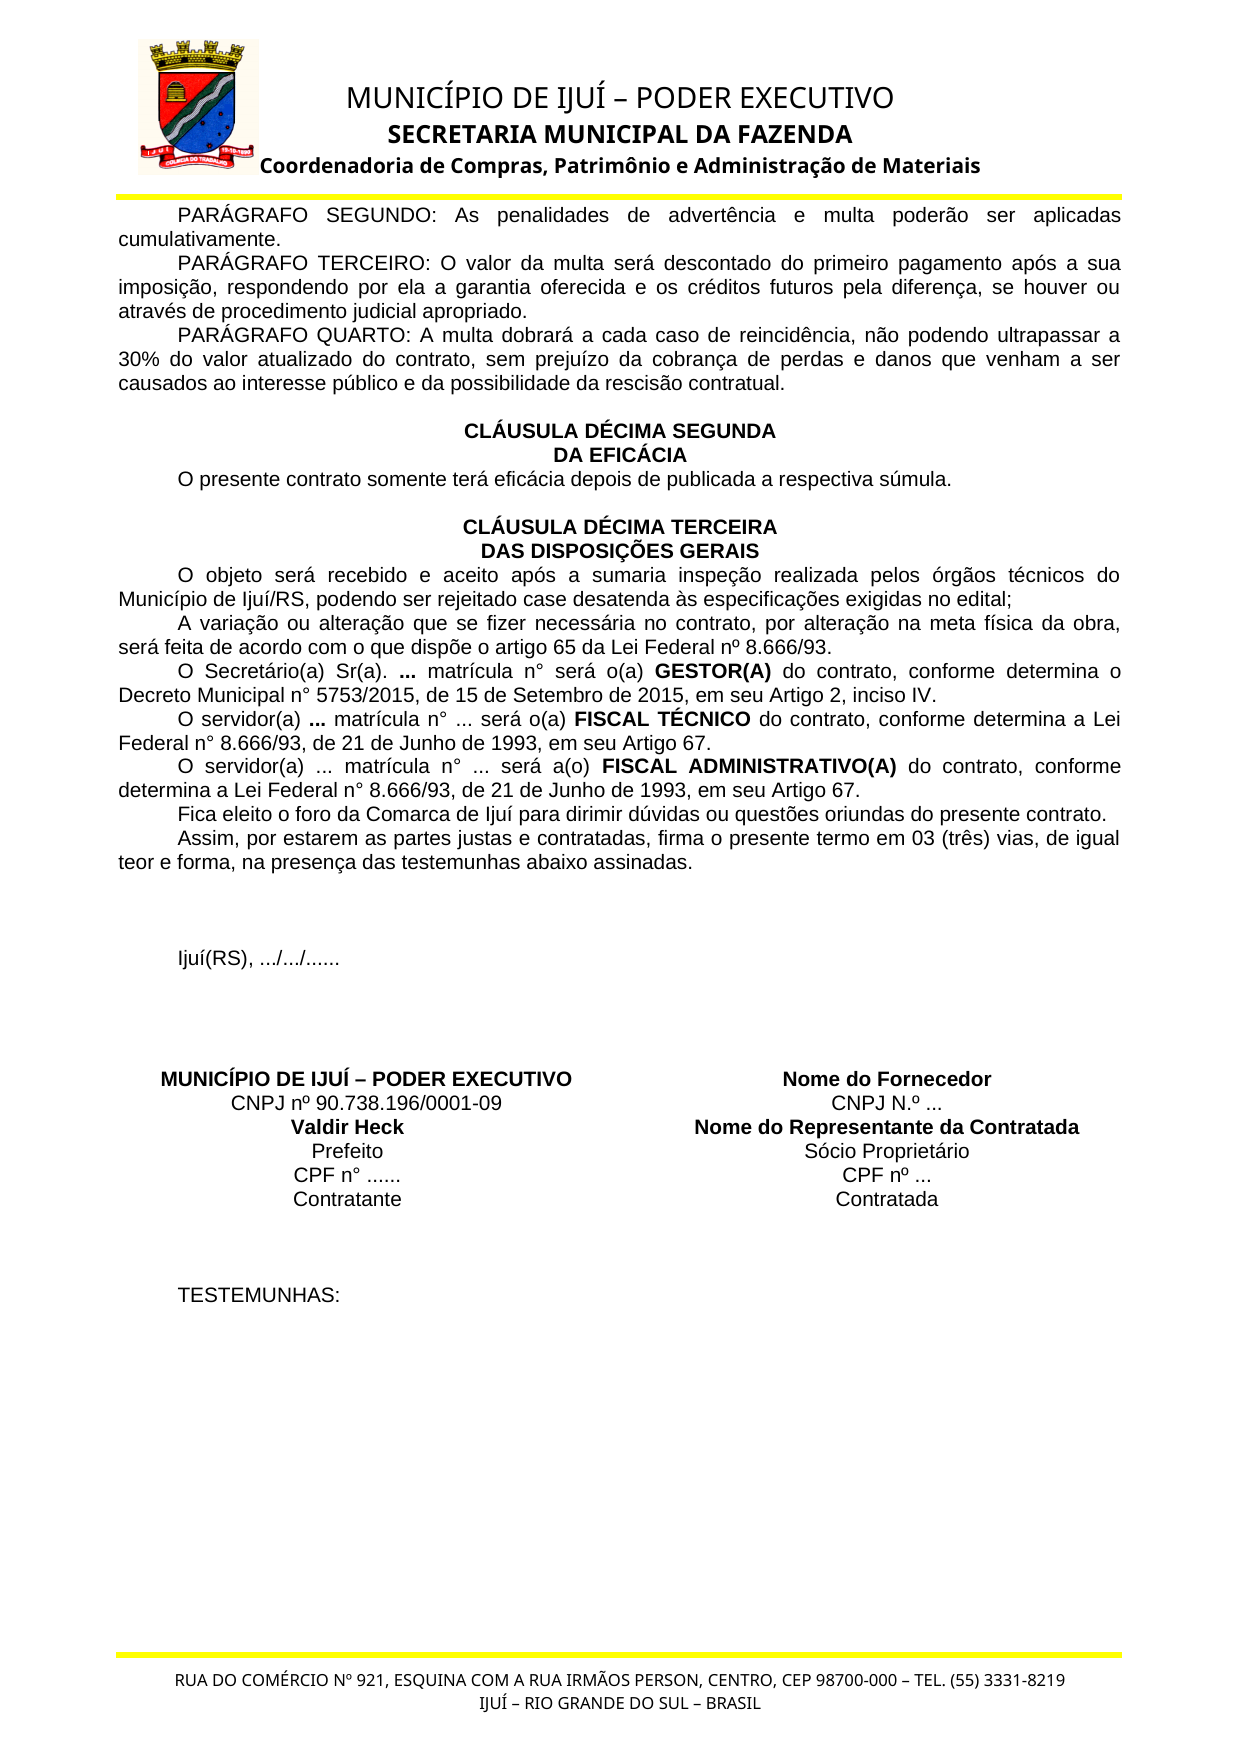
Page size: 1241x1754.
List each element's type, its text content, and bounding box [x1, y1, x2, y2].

text A variação ou alteração que se fizer necessária no contrato, por alteração na meta física da obra, será feita de acordo com o que dispõe o artigo 65 da Lei Federal nº 8.666/93. [118, 611, 1122, 658]
text CLÁUSULA DÉCIMA SEGUNDA [118, 419, 1122, 443]
text O servidor(a) ... matrícula n° ... será a(o) FISCAL ADMINISTRATIVO(A) do contrato, conforme determina a Lei Federal n° 8.666/93, de 21 de Junho de 1993, em seu Artigo 67. [118, 754, 1122, 802]
table_header Nome do Fornecedor CNPJ N.º ... Nome do Representante da Contratada Sócio Proprietário CPF nº ... Contratada [622, 1043, 1152, 1235]
picture [138, 39, 259, 175]
text Fica eleito o foro da Comarca de Ijuí para dirimir dúvidas ou questões oriundas do presente contrato. [118, 802, 1122, 826]
text O presente contrato somente terá eficácia depois de publicada a respectiva súmula. [118, 467, 1122, 491]
text O Secretário(a) Sr(a). ... matrícula n° será o(a) GESTOR(A) do contrato, conforme determina o Decreto Municipal n° 5753/2015, de 15 de Setembro de 2015, em seu Artigo 2, inciso IV. [118, 658, 1122, 706]
text DA EFICÁCIA [118, 443, 1122, 467]
text Assim, por estarem as partes justas e contratadas, firma o presente termo em 03 (três) vias, de igual teor e forma, na presença das testemunhas abaixo assinadas. [118, 826, 1122, 874]
text PARÁGRAFO TERCEIRO: O valor da multa será descontado do primeiro pagamento após a sua imposição, respondendo por ela a garantia oferecida e os créditos futuros pela diferença, se houver ou através de procedimento judicial apropriado. [118, 251, 1122, 323]
text TESTEMUNHAS: [177, 1283, 1122, 1307]
text DAS DISPOSIÇÕES GERAIS [118, 539, 1122, 563]
text O objeto será recebido e aceito após a sumaria inspeção realizada pelos órgãos técnicos do Município de Ijuí/RS, podendo ser rejeitado case desatenda às especificações exigidas no edital; [118, 563, 1122, 611]
text O servidor(a) ... matrícula n° ... será o(a) FISCAL TÉCNICO do contrato, conforme determina a Lei Federal n° 8.666/93, de 21 de Junho de 1993, em seu Artigo 67. [118, 706, 1122, 754]
table_header MUNICÍPIO DE IJUÍ – PODER EXECUTIVO CNPJ nº 90.738.196/0001-09 [111, 1043, 622, 1235]
text PARÁGRAFO QUARTO: A multa dobrará a cada caso de reincidência, não podendo ultrapassar a 30% do valor atualizado do contrato, sem prejuízo da cobrança de perdas e danos que venham a ser causados ao interesse público e da possibilidade da rescisão contratual. [118, 323, 1122, 395]
text Ijuí(RS), .../.../...... [118, 946, 1122, 970]
text PARÁGRAFO SEGUNDO: As penalidades de advertência e multa poderão ser aplicadas cumulativamente. [118, 203, 1122, 251]
text CLÁUSULA DÉCIMA TERCEIRA [118, 515, 1122, 539]
